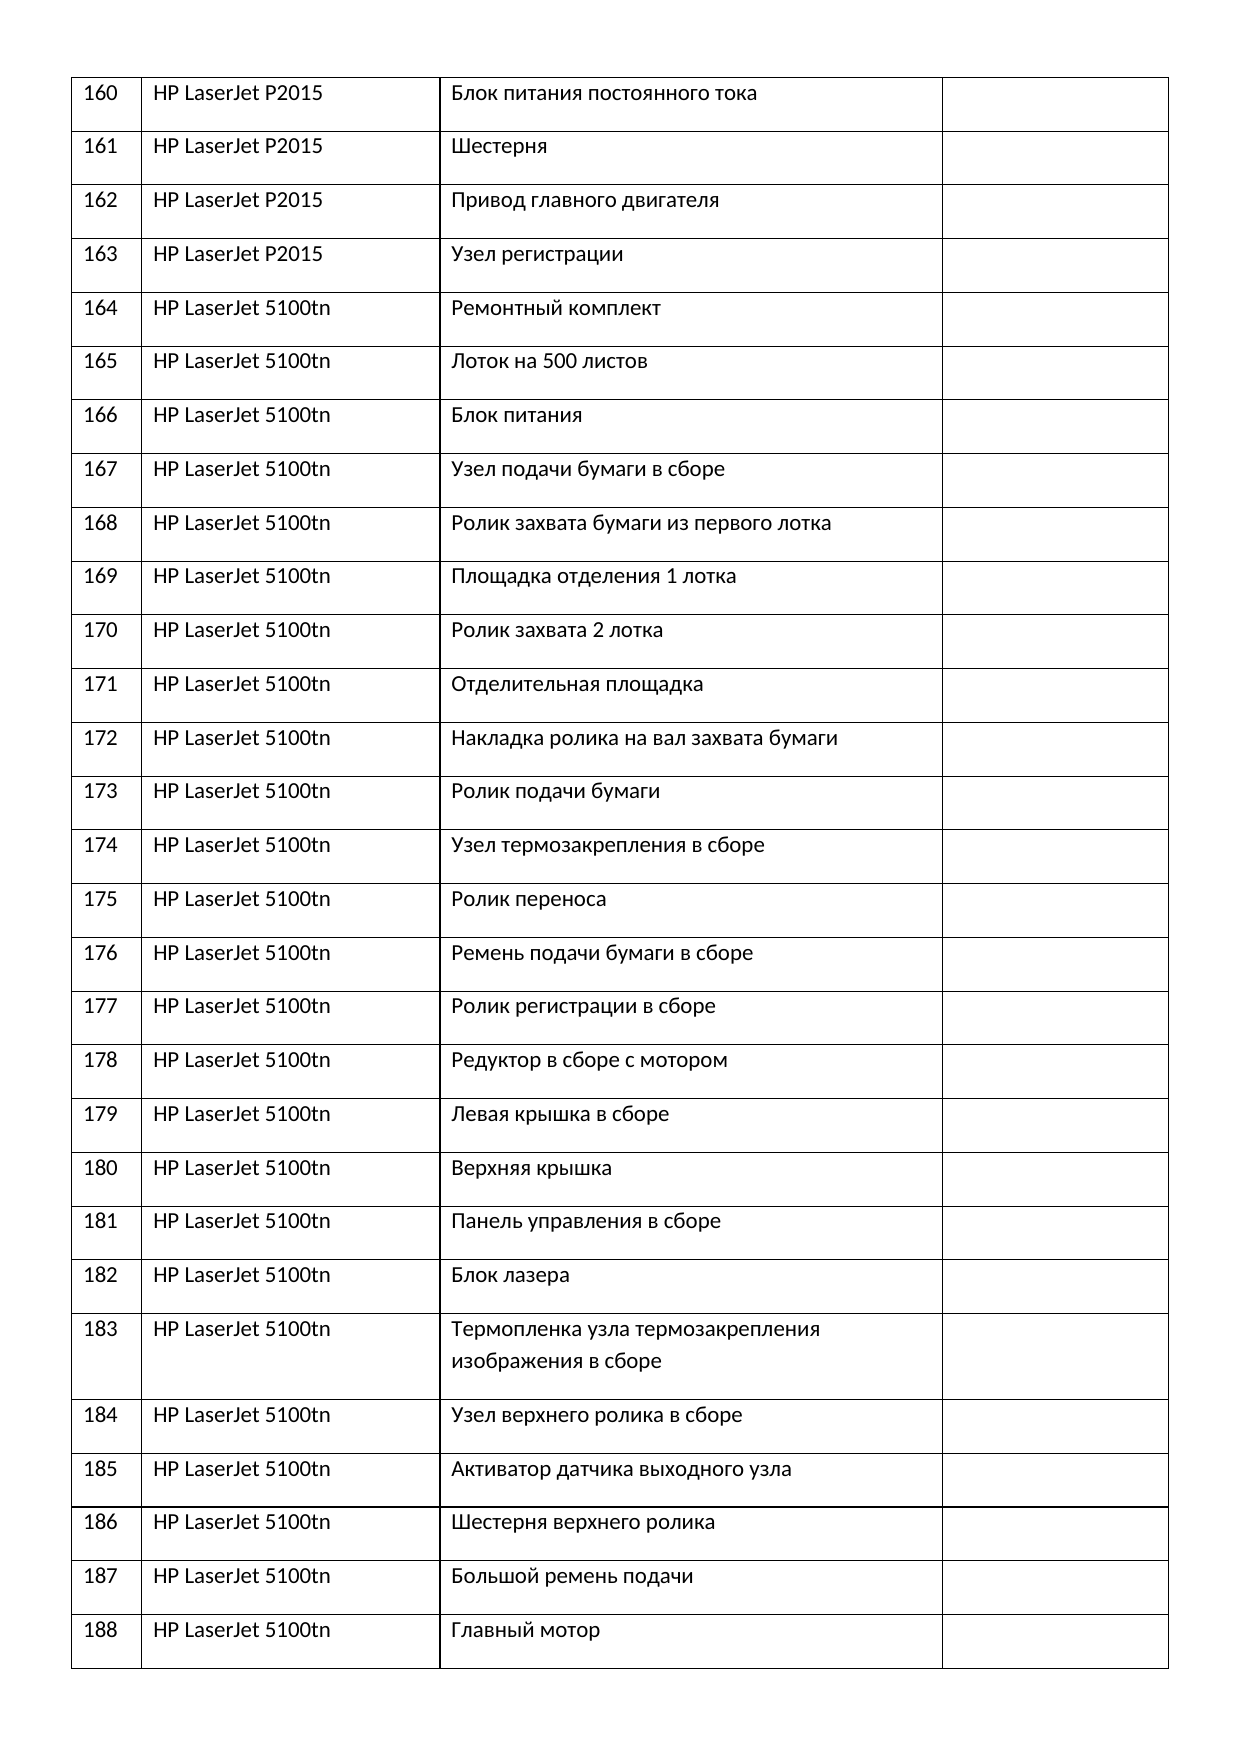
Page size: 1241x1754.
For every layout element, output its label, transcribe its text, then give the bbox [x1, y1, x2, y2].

table_cell Ремень подачи бумаги в сборе [441, 938, 942, 991]
table_cell 180 [72, 1153, 141, 1206]
table_cell Активатор датчика выходного узла [441, 1454, 942, 1506]
table_cell Верхняя крышка [441, 1153, 942, 1206]
table_cell 171 [72, 669, 141, 722]
table_cell [943, 777, 1168, 829]
table_cell 173 [72, 777, 141, 829]
table_cell [943, 78, 1168, 131]
table_cell Площадка отделения 1 лотка [441, 562, 942, 614]
table_cell Ролик захвата бумаги из первого лотка [441, 508, 942, 561]
table_cell HP LaserJet 5100tn [142, 1615, 439, 1668]
table_cell [943, 1508, 1168, 1560]
table_cell HP LaserJet 5100tn [142, 669, 439, 722]
table_cell [943, 562, 1168, 614]
table_cell 175 [72, 884, 141, 937]
table_cell HP LaserJet 5100tn [142, 1260, 439, 1313]
table_cell [943, 1099, 1168, 1152]
table_cell [943, 830, 1168, 883]
table_cell HP LaserJet 5100tn [142, 938, 439, 991]
table_cell Ролик регистрации в сборе [441, 992, 942, 1044]
table_cell [943, 508, 1168, 561]
table_cell Главный мотор [441, 1615, 942, 1668]
table_cell Левая крышка в сборе [441, 1099, 942, 1152]
table_cell 161 [72, 132, 141, 184]
table_cell HP LaserJet 5100tn [142, 1561, 439, 1614]
table_cell Отделительная площадка [441, 669, 942, 722]
table_cell Шестерня верхнего ролика [441, 1508, 942, 1560]
table_cell [943, 992, 1168, 1044]
table_cell Ролик подачи бумаги [441, 777, 942, 829]
table_cell 183 [72, 1314, 141, 1399]
table_cell Узел регистрации [441, 239, 942, 292]
table_cell 170 [72, 615, 141, 668]
table_cell HP LaserJet 5100tn [142, 777, 439, 829]
table_cell HP LaserJet 5100tn [142, 400, 439, 453]
table_cell [943, 1454, 1168, 1506]
table_cell Блок лазера [441, 1260, 942, 1313]
table_cell [943, 185, 1168, 238]
table_cell HP LaserJet 5100tn [142, 830, 439, 883]
table_cell Блок питания [441, 400, 942, 453]
table_cell [943, 454, 1168, 507]
table_cell 184 [72, 1400, 141, 1453]
table_cell Ремонтный комплект [441, 293, 942, 346]
table_cell 167 [72, 454, 141, 507]
table_cell HP LaserJet 5100tn [142, 1314, 439, 1399]
table_cell [943, 1615, 1168, 1668]
table_cell 172 [72, 723, 141, 776]
table_cell [943, 293, 1168, 346]
table_cell [943, 132, 1168, 184]
table_cell HP LaserJet 5100tn [142, 508, 439, 561]
table_cell HP LaserJet 5100tn [142, 884, 439, 937]
table_cell HP LaserJet 5100tn [142, 1099, 439, 1152]
table_cell HP LaserJet 5100tn [142, 1153, 439, 1206]
table_cell [943, 1153, 1168, 1206]
table_cell [943, 400, 1168, 453]
table_cell Панель управления в сборе [441, 1207, 942, 1259]
table_cell 174 [72, 830, 141, 883]
table_cell HP LaserJet 5100tn [142, 1045, 439, 1098]
table_cell [943, 669, 1168, 722]
table_cell Шестерня [441, 132, 942, 184]
table_cell HP LaserJet 5100tn [142, 1207, 439, 1259]
table_cell 186 [72, 1508, 141, 1560]
table_cell Большой ремень подачи [441, 1561, 942, 1614]
table_cell [943, 1045, 1168, 1098]
table_cell HP LaserJet P2015 [142, 132, 439, 184]
table_cell Привод главного двигателя [441, 185, 942, 238]
table_cell 168 [72, 508, 141, 561]
table_cell 163 [72, 239, 141, 292]
table_cell [943, 884, 1168, 937]
table_cell Узел верхнего ролика в сборе [441, 1400, 942, 1453]
table_cell [943, 1314, 1168, 1399]
table_cell HP LaserJet 5100tn [142, 293, 439, 346]
table_cell HP LaserJet 5100tn [142, 615, 439, 668]
table_cell [943, 347, 1168, 399]
table_cell HP LaserJet 5100tn [142, 1400, 439, 1453]
table_cell 177 [72, 992, 141, 1044]
table_cell [943, 723, 1168, 776]
table_cell Термопленка узла термозакрепления изображения в сборе [441, 1314, 942, 1399]
table_cell 165 [72, 347, 141, 399]
table_cell Ролик переноса [441, 884, 942, 937]
table_cell [943, 1207, 1168, 1259]
table_cell Лоток на 500 листов [441, 347, 942, 399]
table_cell Редуктор в сборе с мотором [441, 1045, 942, 1098]
table_cell 182 [72, 1260, 141, 1313]
table_cell HP LaserJet 5100tn [142, 723, 439, 776]
table_cell 160 [72, 78, 141, 131]
table_cell HP LaserJet 5100tn [142, 1508, 439, 1560]
table_cell 188 [72, 1615, 141, 1668]
table_cell HP LaserJet P2015 [142, 185, 439, 238]
table_cell HP LaserJet 5100tn [142, 562, 439, 614]
table_cell HP LaserJet P2015 [142, 239, 439, 292]
table_cell [943, 1561, 1168, 1614]
table_cell 178 [72, 1045, 141, 1098]
table_cell Блок питания постоянного тока [441, 78, 942, 131]
table_cell HP LaserJet 5100tn [142, 992, 439, 1044]
table_cell HP LaserJet 5100tn [142, 454, 439, 507]
table_cell 176 [72, 938, 141, 991]
table_cell Узел термозакрепления в сборе [441, 830, 942, 883]
table_cell HP LaserJet P2015 [142, 78, 439, 131]
table_cell HP LaserJet 5100tn [142, 347, 439, 399]
table_cell 179 [72, 1099, 141, 1152]
table_cell 164 [72, 293, 141, 346]
table_cell 181 [72, 1207, 141, 1259]
table_cell Ролик захвата 2 лотка [441, 615, 942, 668]
table_cell [943, 239, 1168, 292]
table_cell [943, 615, 1168, 668]
table_cell [943, 1260, 1168, 1313]
table_cell Накладка ролика на вал захвата бумаги [441, 723, 942, 776]
table_cell 166 [72, 400, 141, 453]
table_cell [943, 938, 1168, 991]
table_cell 185 [72, 1454, 141, 1506]
table_cell [943, 1400, 1168, 1453]
table_cell HP LaserJet 5100tn [142, 1454, 439, 1506]
table_cell 162 [72, 185, 141, 238]
table_cell 187 [72, 1561, 141, 1614]
table_cell Узел подачи бумаги в сборе [441, 454, 942, 507]
table_cell 169 [72, 562, 141, 614]
